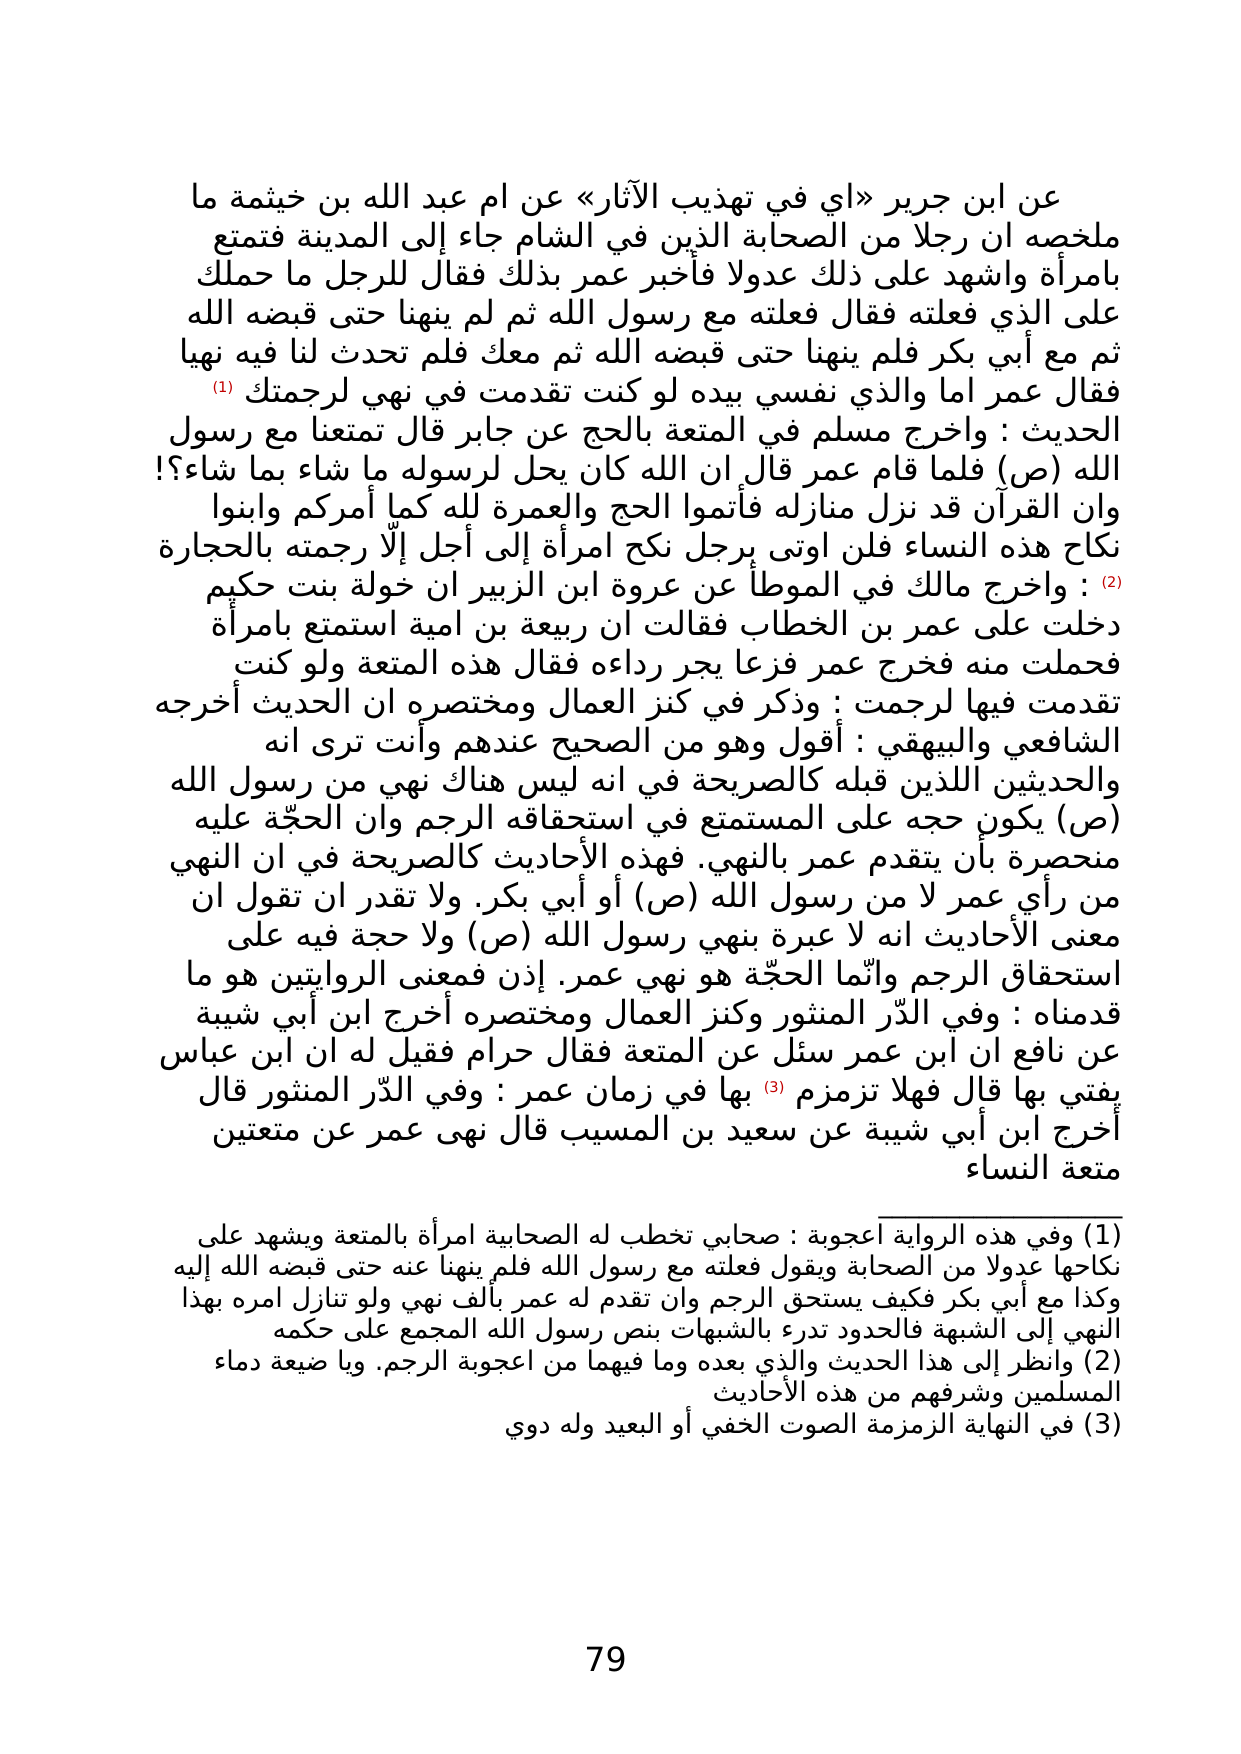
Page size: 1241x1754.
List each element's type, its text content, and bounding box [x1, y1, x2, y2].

text __________________ [148, 1187, 1122, 1219]
text عن ابن جرير «اي في تهذيب الآثار» عن ام عبد الله بن خيثمة ما ملخصه ان رجلا من الصحابة الذين في الشام جاء إلى المدينة فتمتع بامرأة واشهد على ذلك عدولا فأخبر عمر بذلك فقال للرجل ما حملك على الذي فعلته فقال فعلته مع رسول الله ثم لم ينهنا حتى قبضه الله ثم مع أبي بكر فلم ينهنا حتى قبضه الله ثم معك فلم تحدث لنا فيه نهيا فقال عمر اما والذي نفسي بيده لو كنت تقدمت في نهي لرجمتك (1) الحديث : واخرج مسلم في المتعة بالحج عن جابر قال تمتعنا مع رسول الله (ص) فلما قام عمر قال ان الله كان يحل لرسوله ما شاء بما شاء؟! وان القرآن قد نزل منازله فأتموا الحج والعمرة لله كما أمركم وابنوا نكاح هذه النساء فلن اوتى برجل نكح امرأة إلى أجل إلّا رجمته بالحجارة (2) : واخرج مالك في الموطأ عن عروة ابن الزبير ان خولة بنت حكيم دخلت على عمر بن الخطاب فقالت ان ربيعة بن امية استمتع بامرأة فحملت منه فخرج عمر فزعا يجر رداءه فقال هذه المتعة ولو كنت تقدمت فيها لرجمت : وذكر في كنز العمال ومختصره ان الحديث أخرجه الشافعي والبيهقي : أقول وهو من الصحيح عندهم وأنت ترى انه والحديثين اللذين قبله كالصريحة في انه ليس هناك نهي من رسول الله (ص) يكون حجه على المستمتع في استحقاقه الرجم وان الحجّة عليه منحصرة بأن يتقدم عمر بالنهي. فهذه الأحاديث كالصريحة في ان النهي من رأي عمر لا من رسول الله (ص) أو أبي بكر. ولا تقدر ان تقول ان معنى الأحاديث انه لا عبرة بنهي رسول الله (ص) ولا حجة فيه على استحقاق الرجم وانّما الحجّة هو نهي عمر. إذن فمعنى الروايتين هو ما قدمناه : وفي الدّر المنثور وكنز العمال ومختصره أخرج ابن أبي شيبة عن نافع ان ابن عمر سئل عن المتعة فقال حرام فقيل له ان ابن عباس يفتي بها قال فهلا تزمزم (3) بها في زمان عمر : وفي الدّر المنثور قال أخرج ابن أبي شيبة عن سعيد بن المسيب قال نهى عمر عن متعتين متعة النساء [148, 177, 1122, 1187]
text (3) في النهاية الزمزمة الصوت الخفي أو البعيد وله دوي [148, 1408, 1122, 1440]
text (1) وفي هذه الرواية اعجوبة : صحابي تخطب له الصحابية امرأة بالمتعة ويشهد على نكاحها عدولا من الصحابة ويقول فعلته مع رسول الله فلم ينهنا عنه حتى قبضه الله إليه وكذا مع أبي بكر فكيف يستحق الرجم وان تقدم له عمر بألف نهي ولو تنازل امره بهذا النهي إلى الشبهة فالحدود تدرء بالشبهات بنص رسول الله المجمع على حكمه [148, 1219, 1122, 1345]
text (2) وانظر إلى هذا الحديث والذي بعده وما فيهما من اعجوبة الرجم. ويا ضيعة دماء المسلمين وشرفهم من هذه الأحاديث [148, 1345, 1122, 1408]
